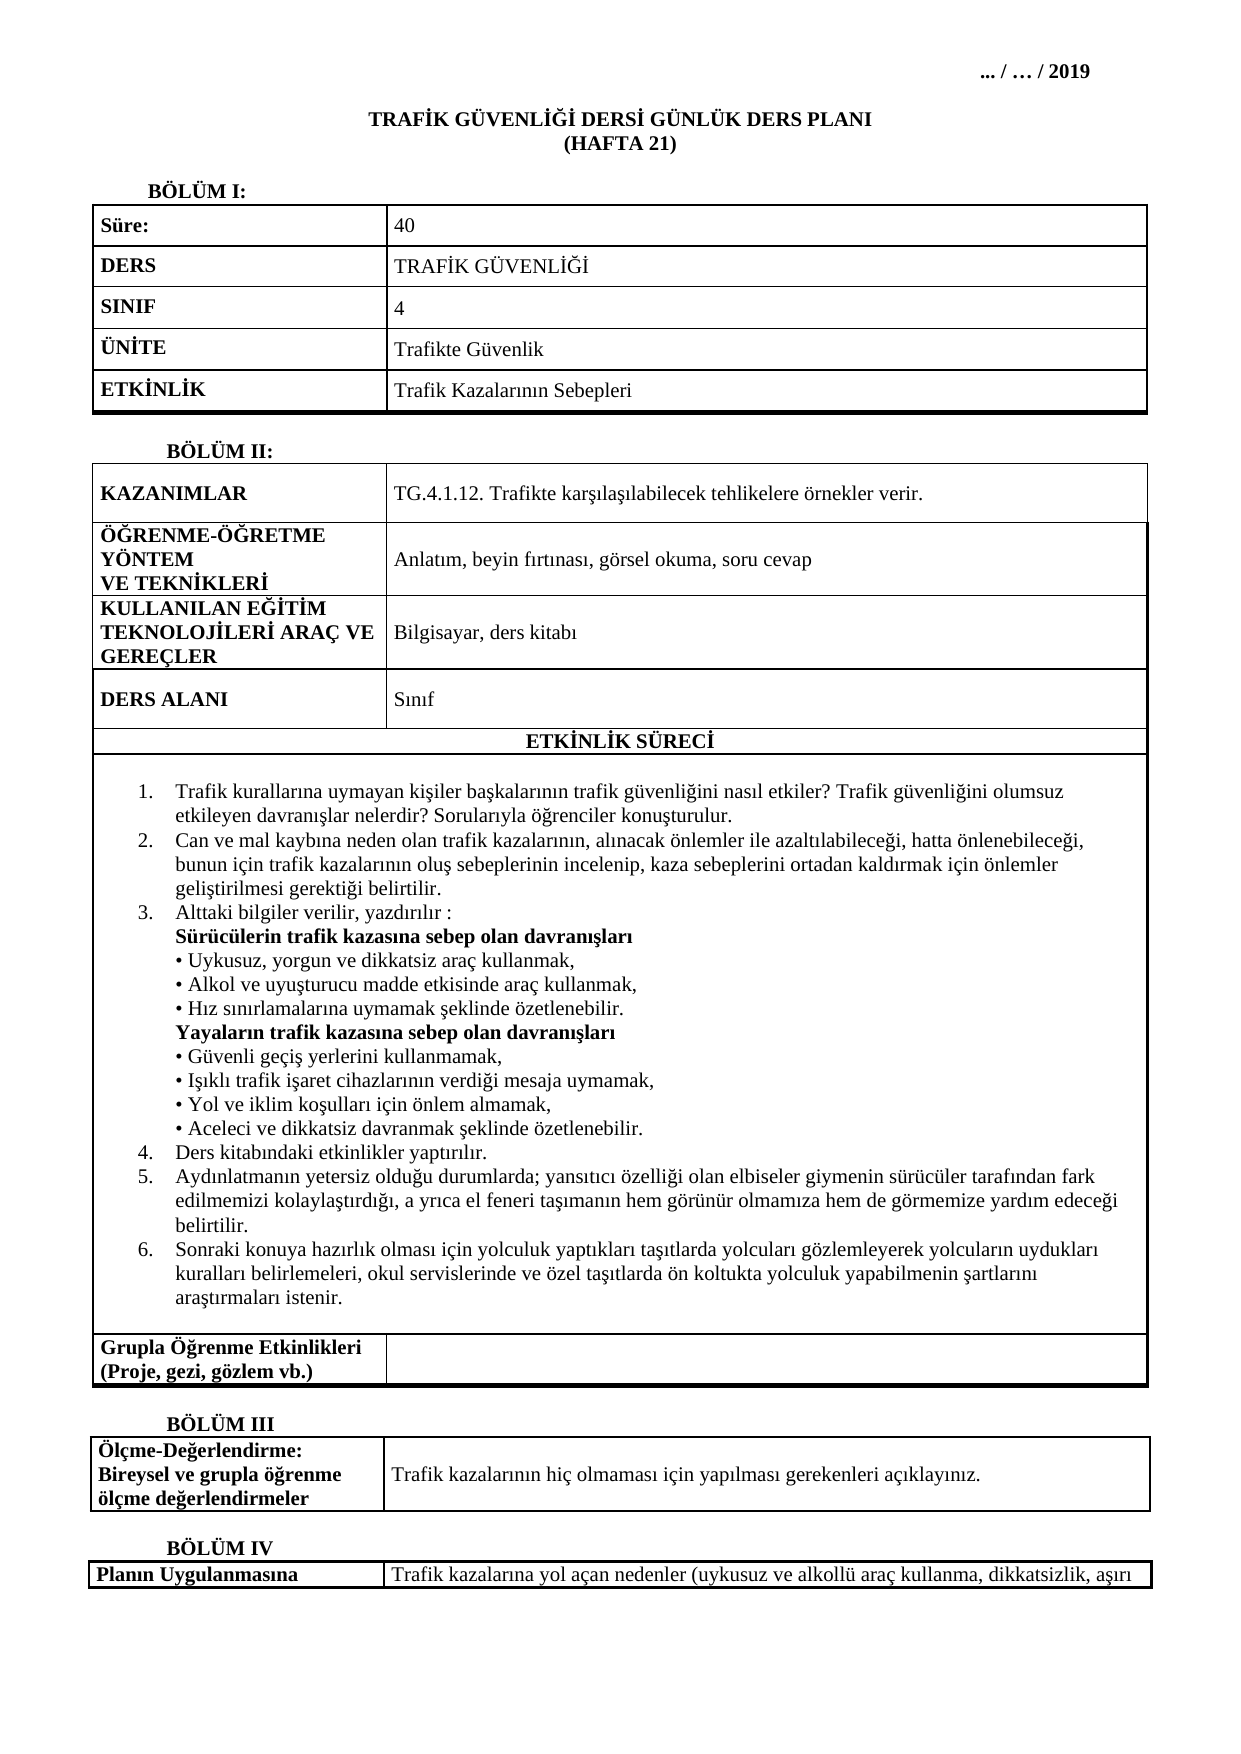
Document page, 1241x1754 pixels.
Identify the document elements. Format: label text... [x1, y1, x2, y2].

table_cell KULLANILAN EĞİTİM TEKNOLOJİLERİ ARAÇ VE GEREÇLER [93, 596, 386, 668]
table_cell DERS ALANI [94, 670, 386, 728]
text TRAFİK GÜVENLİĞİ DERSİ GÜNLÜK DERS PLANI [148, 107, 1093, 131]
table_cell Bilgisayar, ders kitabı [387, 596, 1146, 668]
table_cell 4 [388, 287, 1146, 328]
text BÖLÜM I: [148, 179, 1093, 203]
table_cell Trafik Kazalarının Sebepleri [388, 371, 1146, 410]
table_header KAZANIMLAR [93, 464, 386, 522]
table_header 40 [388, 206, 1146, 245]
table_cell SINIF [94, 287, 386, 328]
table_cell Grupla Öğrenme Etkinlikleri (Proje, gezi, gözlem vb.) [94, 1335, 386, 1383]
table_cell DERS [94, 247, 386, 286]
subtitle BÖLÜM IV [148, 1536, 1093, 1560]
table_cell ÜNİTE [94, 329, 386, 369]
text BÖLÜM II: [148, 439, 1093, 463]
subtitle BÖLÜM III [148, 1412, 1093, 1436]
table_cell ETKİNLİK SÜRECİ [94, 729, 1146, 753]
table_cell Trafikte Güvenlik [388, 329, 1146, 369]
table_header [90, 1563, 383, 1586]
text (HAFTA 21) [148, 131, 1093, 155]
table_header Süre: [94, 206, 386, 245]
text ... / … / 2019 [148, 59, 1093, 83]
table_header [385, 1563, 1150, 1586]
table_header Ölçme-Değerlendirme: Bireysel ve grupla öğrenme ölçme değerlendirmeler [92, 1438, 383, 1510]
table_cell Sınıf [387, 670, 1146, 728]
table_header Trafik kazalarının hiç olmaması için yapılması gerekenleri açıklayınız. [385, 1438, 1149, 1510]
table_cell [387, 1335, 1146, 1383]
table_cell Trafik kurallarına uymayan kişiler başkalarının trafik güvenliğini nasıl etkiler? Trafik güvenliğini olumsuz etkileyen davranışlar nelerdir? Sorularıyla öğrenciler konuşturulur. Can ve mal kaybına neden olan trafik kazalarının, alınacak önlemler ile azaltılabileceği, hatta önlenebileceği, bunun için trafik kazalarının oluş sebeplerinin incelenip, kaza sebeplerini ortadan kaldırmak için önlemler geliştirilmesi gerektiği belirtilir. Alttaki bilgiler verilir, yazdırılır : Sürücülerin trafik kazasına sebep olan davranışları • Uykusuz, yorgun ve dikkatsiz araç kullanmak, • Alkol ve uyuşturucu madde etkisinde araç kullanmak, • Hız sınırlamalarına uymamak şeklinde özetlenebilir. Yayaların trafik kazasına sebep olan davranışları • Güvenli geçiş yerlerini kullanmamak, • Işıklı trafik işaret cihazlarının verdiği mesaja uymamak, • Yol ve iklim koşulları için önlem almamak, • Aceleci ve dikkatsiz davranmak şeklinde özetlenebilir. Ders kitabındaki etkinlikler yaptırılır. Aydınlatmanın yetersiz olduğu durumlarda; yansıtıcı özelliği olan elbiseler giymenin sürücüler tarafından fark edilmemizi kolaylaştırdığı, a yrıca el feneri taşımanın hem görünür olmamıza hem de görmemize yardım edeceği belirtilir. Sonraki konuya hazırlık olması için yolculuk yaptıkları taşıtlarda yolcuları gözlemleyerek yolcuların uydukları kuralları belirlemeleri, okul servislerinde ve özel taşıtlarda ön koltukta yolculuk yapabilmenin şartlarını araştırmaları istenir. [94, 755, 1146, 1333]
table_cell ETKİNLİK [94, 371, 386, 410]
table_header TG.4.1.12. Trafikte karşılaşılabilecek tehlikelere örnekler verir. [387, 464, 1147, 522]
table_cell Anlatım, beyin fırtınası, görsel okuma, soru cevap [387, 523, 1146, 595]
table_cell TRAFİK GÜVENLİĞİ [388, 247, 1146, 286]
table_cell ÖĞRENME-ÖĞRETME YÖNTEM VE TEKNİKLERİ [93, 523, 386, 595]
